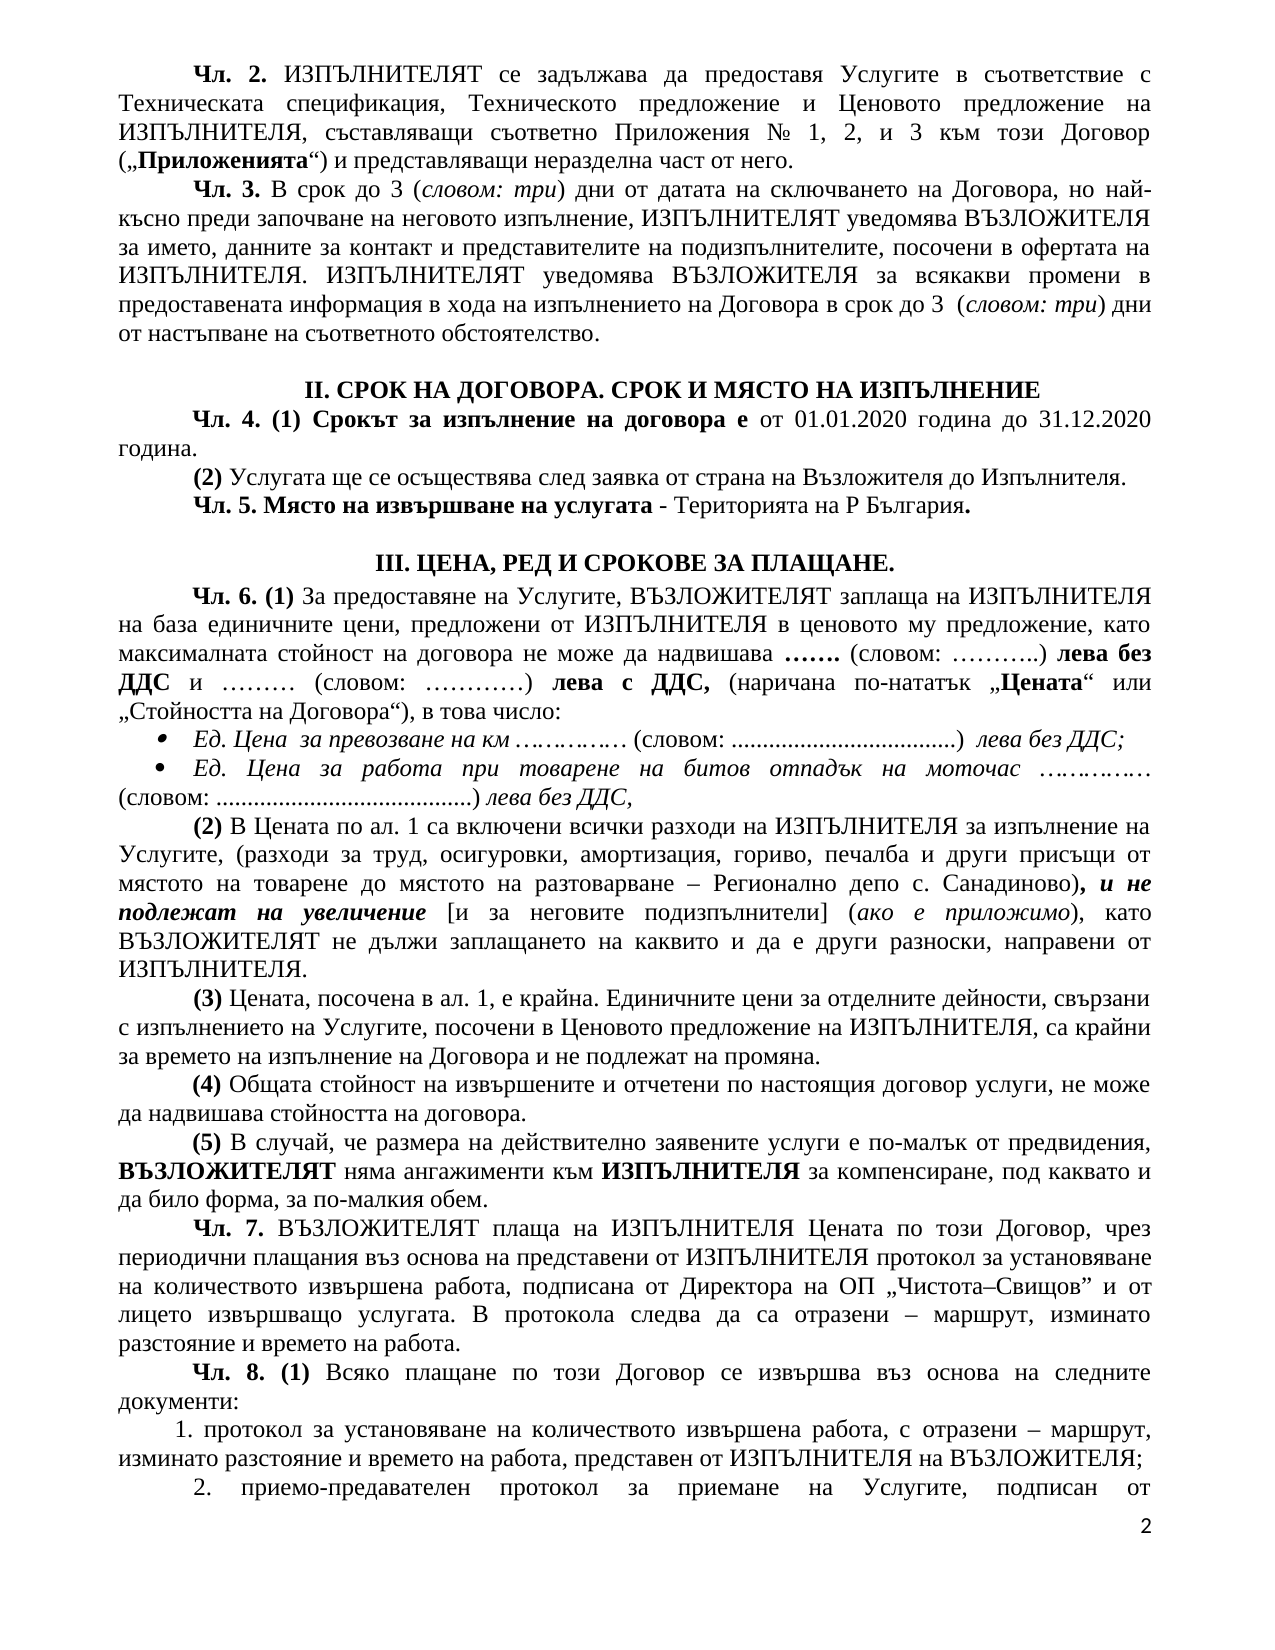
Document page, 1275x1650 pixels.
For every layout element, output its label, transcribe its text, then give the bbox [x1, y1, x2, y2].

text Чл. 8. (1) Всяко плащане по този Договор се извършва въз основа на следните документи: [118, 1357, 1152, 1414]
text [118, 1472, 1152, 1501]
list Ед. Цена за работа при товарене на битов отпадък на моточас …………… (словом: .........................................) лева без ДДС, [118, 753, 1152, 811]
text (2) Услугата ще се осъществява след заявка от страна на Възложителя до Изпълнителя. [118, 462, 1152, 490]
text (3) Цената, посочена в ал. 1, е крайна. Единичните цени за отделните дейности, свързани с изпълнението на Услугите, посочени в Ценовото предложение на ИЗПЪЛНИТЕЛЯ, са крайни за времето на изпълнение на Договора и не подлежат на промяна. [118, 983, 1152, 1069]
text Чл. 5. Място на извършване на услугата - Територията на Р България. [118, 490, 1152, 519]
text 1. протокол за установяване на количеството извършена работа, с отразени – маршрут, изминато разстояние и времето на работа, представен от ИЗПЪЛНИТЕЛЯ на ВЪЗЛОЖИТЕЛЯ; [118, 1414, 1152, 1472]
text Чл. 4. (1) Срокът за изпълнение на договора е от 01.01.2020 година до 31.12.2020 година. [118, 404, 1152, 462]
text IІІ. ЦЕНА, РЕД И СРОКОВЕ ЗА ПЛАЩАНЕ. [118, 548, 1152, 577]
text Чл. 6. (1) За предоставяне на Услугите, ВЪЗЛОЖИТЕЛЯТ заплаща на ИЗПЪЛНИТЕЛЯ на база единичните цени, предложени от ИЗПЪЛНИТЕЛЯ в ценовото му предложение, като максималната стойност на договора не може да надвишава ……. (словом: ………..) лева без ДДС и ……… (словом: …………) лева с ДДС, (наричана по-нататък „Цената“ или „Стойността на Договора“), в това число: [118, 581, 1152, 724]
list Ед. Цена за превозване на км …………… (словом: ....................................) лева без ДДС; [156, 724, 1152, 753]
text (5) В случай, че размера на действително заявените услуги е по-малък от предвидения, ВЪЗЛОЖИТЕЛЯТ няма ангажименти към ИЗПЪЛНИТЕЛЯ за компенсиране, под каквато и да било форма, за по-малкия обем. [118, 1127, 1152, 1213]
text (2) В Цената по ал. 1 са включени всички разходи на ИЗПЪЛНИТЕЛЯ за изпълнение на Услугите, (разходи за труд, осигуровки, амортизация, гориво, печалба и други присъщи от мястото на товарене до мястото на разтоварване – Регионално депо с. Санадиново), и не подлежат на увеличение [и за неговите подизпълнители] (ако е приложимо), като ВЪЗЛОЖИТЕЛЯТ не дължи заплащането на каквито и да е други разноски, направени от ИЗПЪЛНИТЕЛЯ. [118, 811, 1152, 983]
text Чл. 3. В срок до 3 (словом: три) дни от датата на сключването на Договора, но най-късно преди започване на неговото изпълнение, ИЗПЪЛНИТЕЛЯТ уведомява ВЪЗЛОЖИТЕЛЯ за името, данните за контакт и представителите на подизпълнителите, посочени в офертата на ИЗПЪЛНИТЕЛЯ. ИЗПЪЛНИТЕЛЯТ уведомява ВЪЗЛОЖИТЕЛЯ за всякакви промени в предоставената информация в хода на изпълнението на Договора в срок до 3 (словом: три) дни от настъпване на съответното обстоятелство. [118, 174, 1152, 347]
text Чл. 2. ИЗПЪЛНИТЕЛЯТ се задължава да предоставя Услугите в съответствие с Техническата спецификация, Техническото предложение и Ценовото предложение на ИЗПЪЛНИТЕЛЯ, съставляващи съответно Приложения № 1, 2, и 3 към този Договор („Приложенията“) и представляващи неразделна част от него. [118, 59, 1152, 174]
text (4) Общата стойност на извършените и отчетени по настоящия договор услуги, не може да надвишава стойността на договора. [118, 1069, 1152, 1127]
text Чл. 7. ВЪЗЛОЖИТЕЛЯТ плаща на ИЗПЪЛНИТЕЛЯ Цената по този Договор, чрез периодични плащания въз основа на представени от ИЗПЪЛНИТЕЛЯ протокол за установяване на количеството извършена работа, подписана от Директора на ОП „Чистота–Свищов” и от лицето извършващо услугата. В протокола следва да са отразени – маршрут, изминато разстояние и времето на работа. [118, 1213, 1152, 1357]
text II. СРОК НА ДОГОВОРА. СРОК И МЯСТО НА ИЗПЪЛНЕНИЕ [118, 375, 1152, 404]
